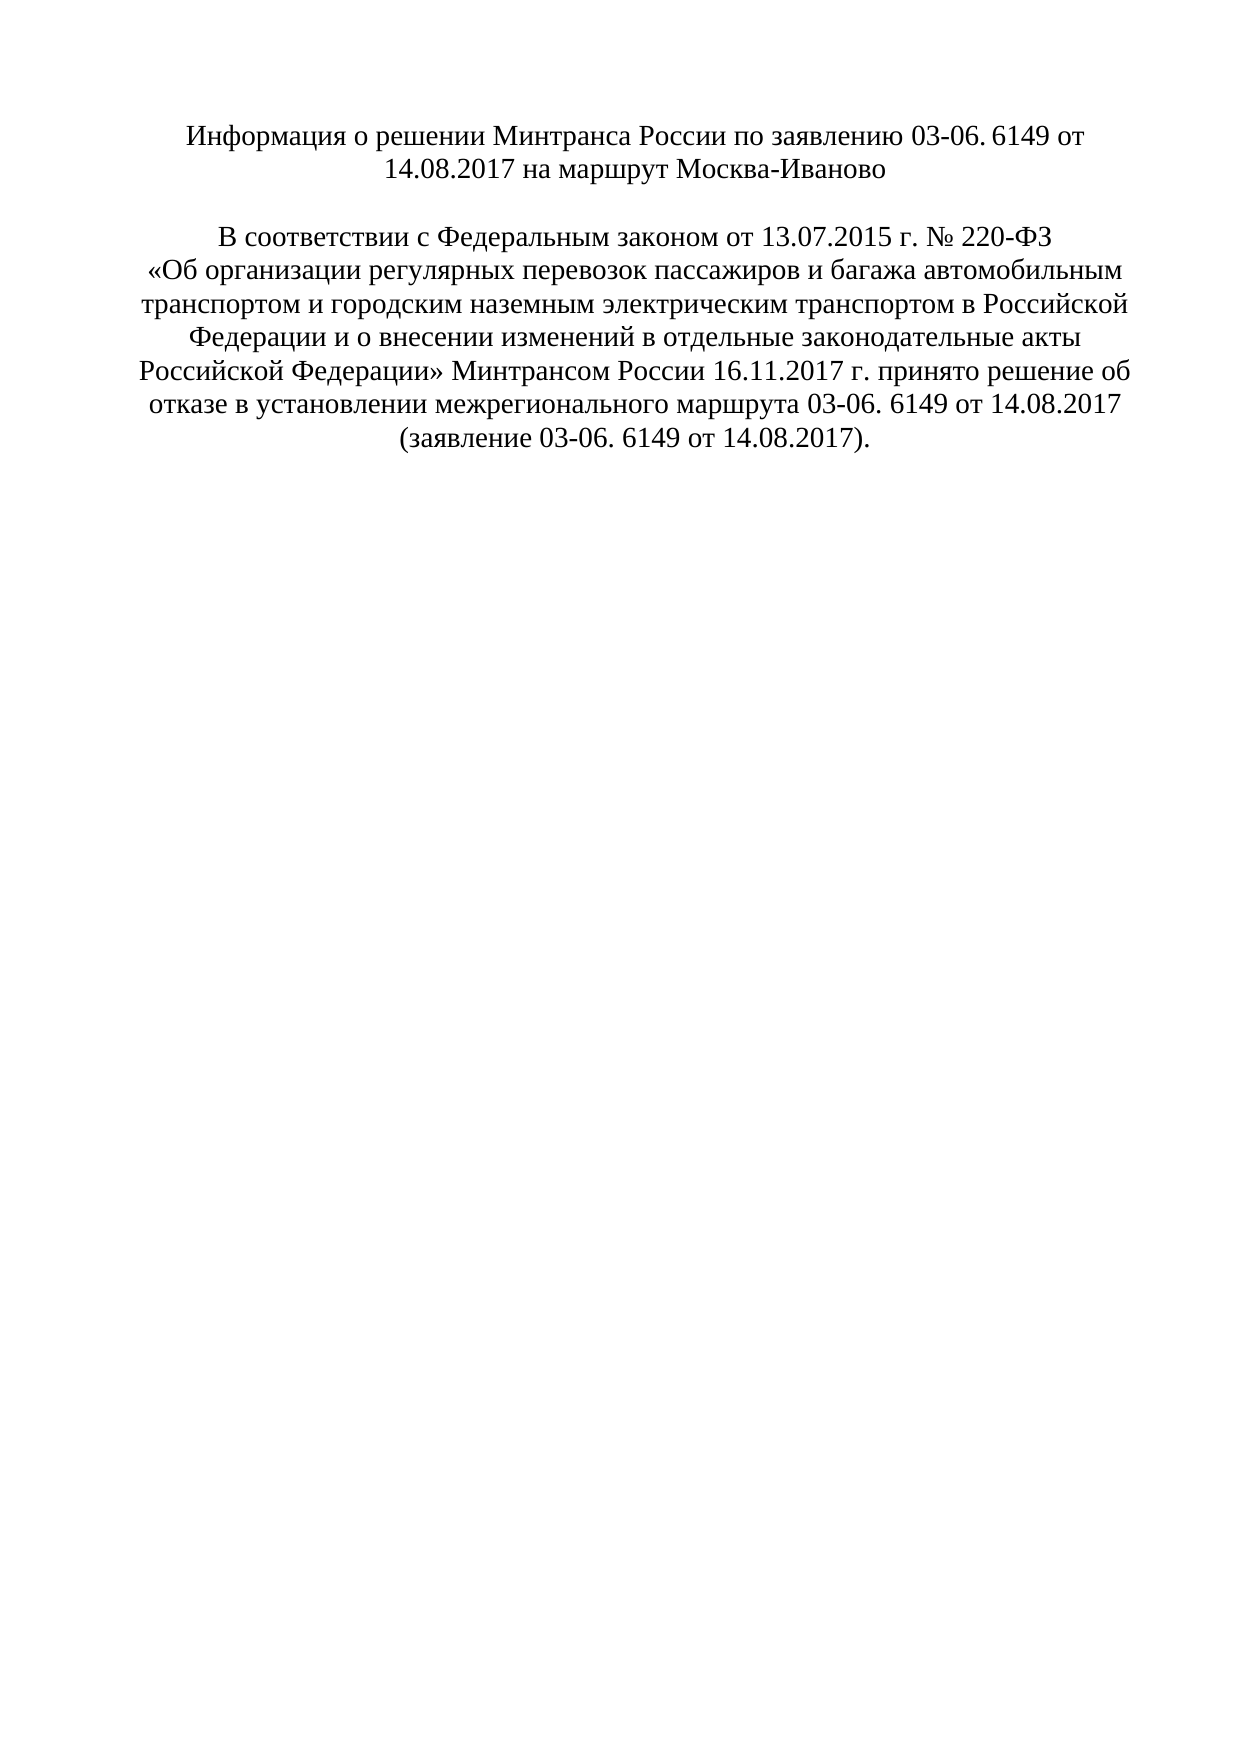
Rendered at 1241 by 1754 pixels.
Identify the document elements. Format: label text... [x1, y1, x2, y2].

text В соответствии с Федеральным законом от 13.07.2015 г. № 220-ФЗ «Об организации регулярных перевозок пассажиров и багажа автомобильным транспортом и городским наземным электрическим транспортом в Российской Федерации и о внесении изменений в отдельные законодательные акты Российской Федерации» Минтрансом России 16.11.2017 г. принято решение об отказе в установлении межрегионального маршрута 03-06. 6149 от 14.08.2017 (заявление 03-06. 6149 от 14.08.2017). [118, 219, 1152, 453]
text Информация о решении Минтранса России по заявлению 03-06. 6149 от 14.08.2017 на маршрут Москва-Иваново [118, 118, 1152, 185]
